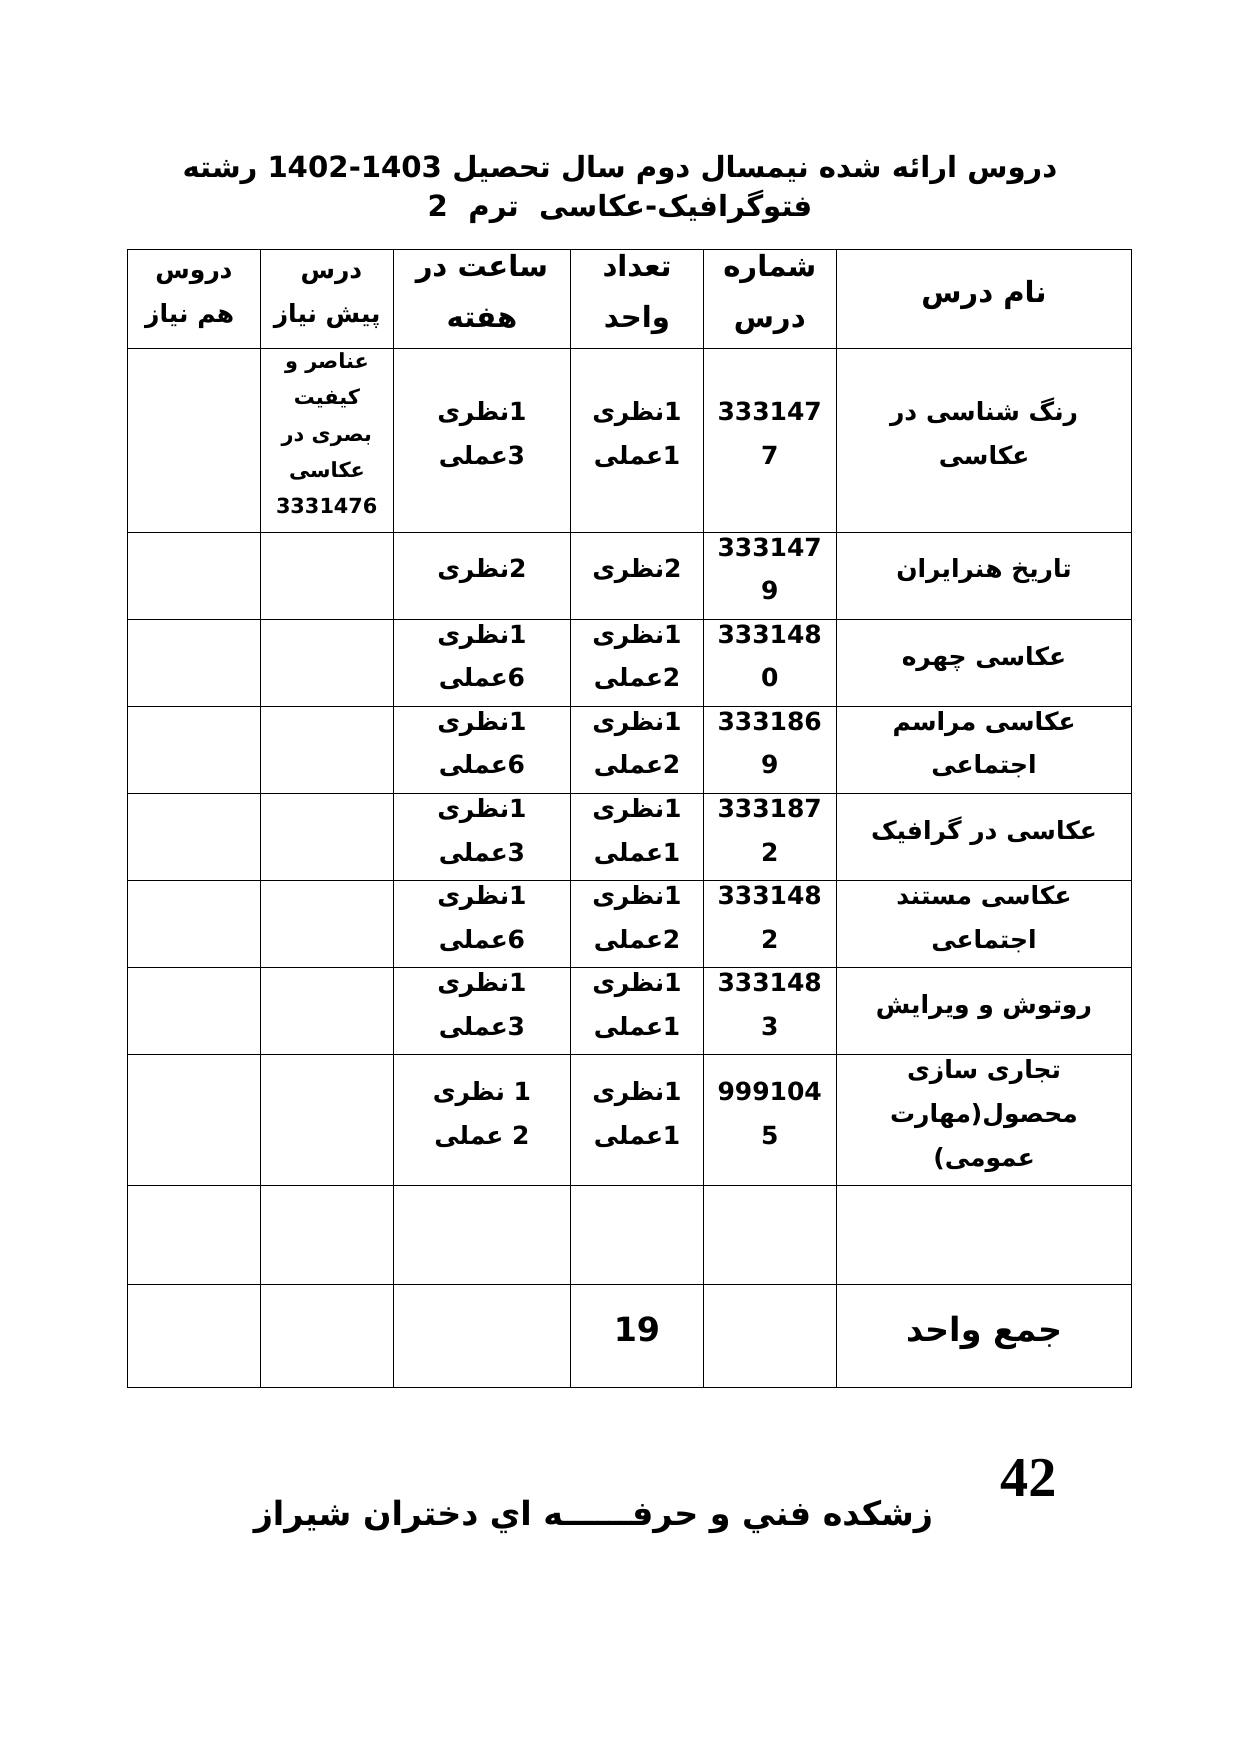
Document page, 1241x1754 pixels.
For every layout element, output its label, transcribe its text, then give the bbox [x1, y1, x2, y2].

table_cell [128, 881, 260, 967]
table_cell [704, 1186, 836, 1284]
table_header درس پيش نياز [261, 250, 393, 348]
table_cell [261, 1055, 393, 1185]
table_cell [261, 794, 393, 880]
table_cell [261, 1186, 393, 1284]
table_cell عکاسی مستند اجتماعی [837, 881, 1131, 967]
text دروس ارائه شده نيمسال دوم سال تحصيل 1403-1402 رشته فتوگرافيک-عکاسی ترم 2 [150, 150, 1090, 223]
table_cell [261, 881, 393, 967]
table_cell 19 [571, 1285, 703, 1387]
table_header دروس هم نياز [128, 250, 260, 348]
table_cell [128, 794, 260, 880]
table_cell 1نظری 3عملی [394, 349, 570, 532]
text آموزشكده فني و حرفــــــه اي دختران شيراز [150, 1494, 931, 1533]
table_cell [571, 1186, 703, 1284]
table_cell 3331479 [704, 533, 836, 619]
table_cell 1نظری 2عملی [571, 620, 703, 706]
table_cell [261, 968, 393, 1054]
table_header شماره درس [704, 250, 836, 348]
table_cell رنگ شناسی در عکاسی [837, 349, 1131, 532]
table_cell تاریخ هنرایران [837, 533, 1131, 619]
table_cell [261, 707, 393, 793]
table_cell [261, 533, 393, 619]
table_cell عکاسی در گرافیک [837, 794, 1131, 880]
table_cell 1نظری 6عملی [394, 620, 570, 706]
table_cell [261, 620, 393, 706]
table_cell عکاسی چهره [837, 620, 1131, 706]
table_cell 2نظری [571, 533, 703, 619]
table_cell [128, 707, 260, 793]
table_cell 3331480 [704, 620, 836, 706]
table_cell [128, 349, 260, 532]
table_cell 1نظری 3عملی [394, 794, 570, 880]
table_cell 1نظری 2عملی [571, 881, 703, 967]
table_cell 1نظری 6عملی [394, 707, 570, 793]
table_header تعداد واحد [571, 250, 703, 348]
table_cell 1نظری 2عملی [571, 707, 703, 793]
table_cell تجاری سازی محصول(مهارت عمومی) [837, 1055, 1131, 1185]
table_cell [128, 968, 260, 1054]
table_cell 1 نظری 2 عملی [394, 1055, 570, 1185]
table_cell 1نظری 3عملی [394, 968, 570, 1054]
table_cell 3331869 [704, 707, 836, 793]
table_cell [128, 533, 260, 619]
table_cell 9991045 [704, 1055, 836, 1185]
table_cell [128, 620, 260, 706]
table_cell 1نظری 1عملی [571, 968, 703, 1054]
table_header ساعت در هفته [394, 250, 570, 348]
table_cell عکاسی مراسم اجتماعی [837, 707, 1131, 793]
table_cell عناصر و کیفیت بصری در عکاسی 3331476 [261, 349, 393, 532]
table_cell [394, 1285, 570, 1387]
table_cell [394, 1186, 570, 1284]
table_cell 3331477 [704, 349, 836, 532]
table_cell جمع واحد [837, 1285, 1131, 1387]
table_cell 2نظری [394, 533, 570, 619]
table_cell 1نظری 6عملی [394, 881, 570, 967]
table_cell [128, 1055, 260, 1185]
table_cell [837, 1186, 1131, 1284]
table_cell روتوش و ویرایش [837, 968, 1131, 1054]
table_cell 1نظری 1عملی [571, 349, 703, 532]
table_cell [704, 1285, 836, 1387]
table_cell 3331483 [704, 968, 836, 1054]
table_cell 3331482 [704, 881, 836, 967]
table_cell [128, 1186, 260, 1284]
table_cell 1نظری 1عملی [571, 1055, 703, 1185]
table_cell [261, 1285, 393, 1387]
table_cell 1نظری 1عملی [571, 794, 703, 880]
table_cell 3331872 [704, 794, 836, 880]
table_header نام درس [837, 250, 1131, 348]
table_cell [128, 1285, 260, 1387]
